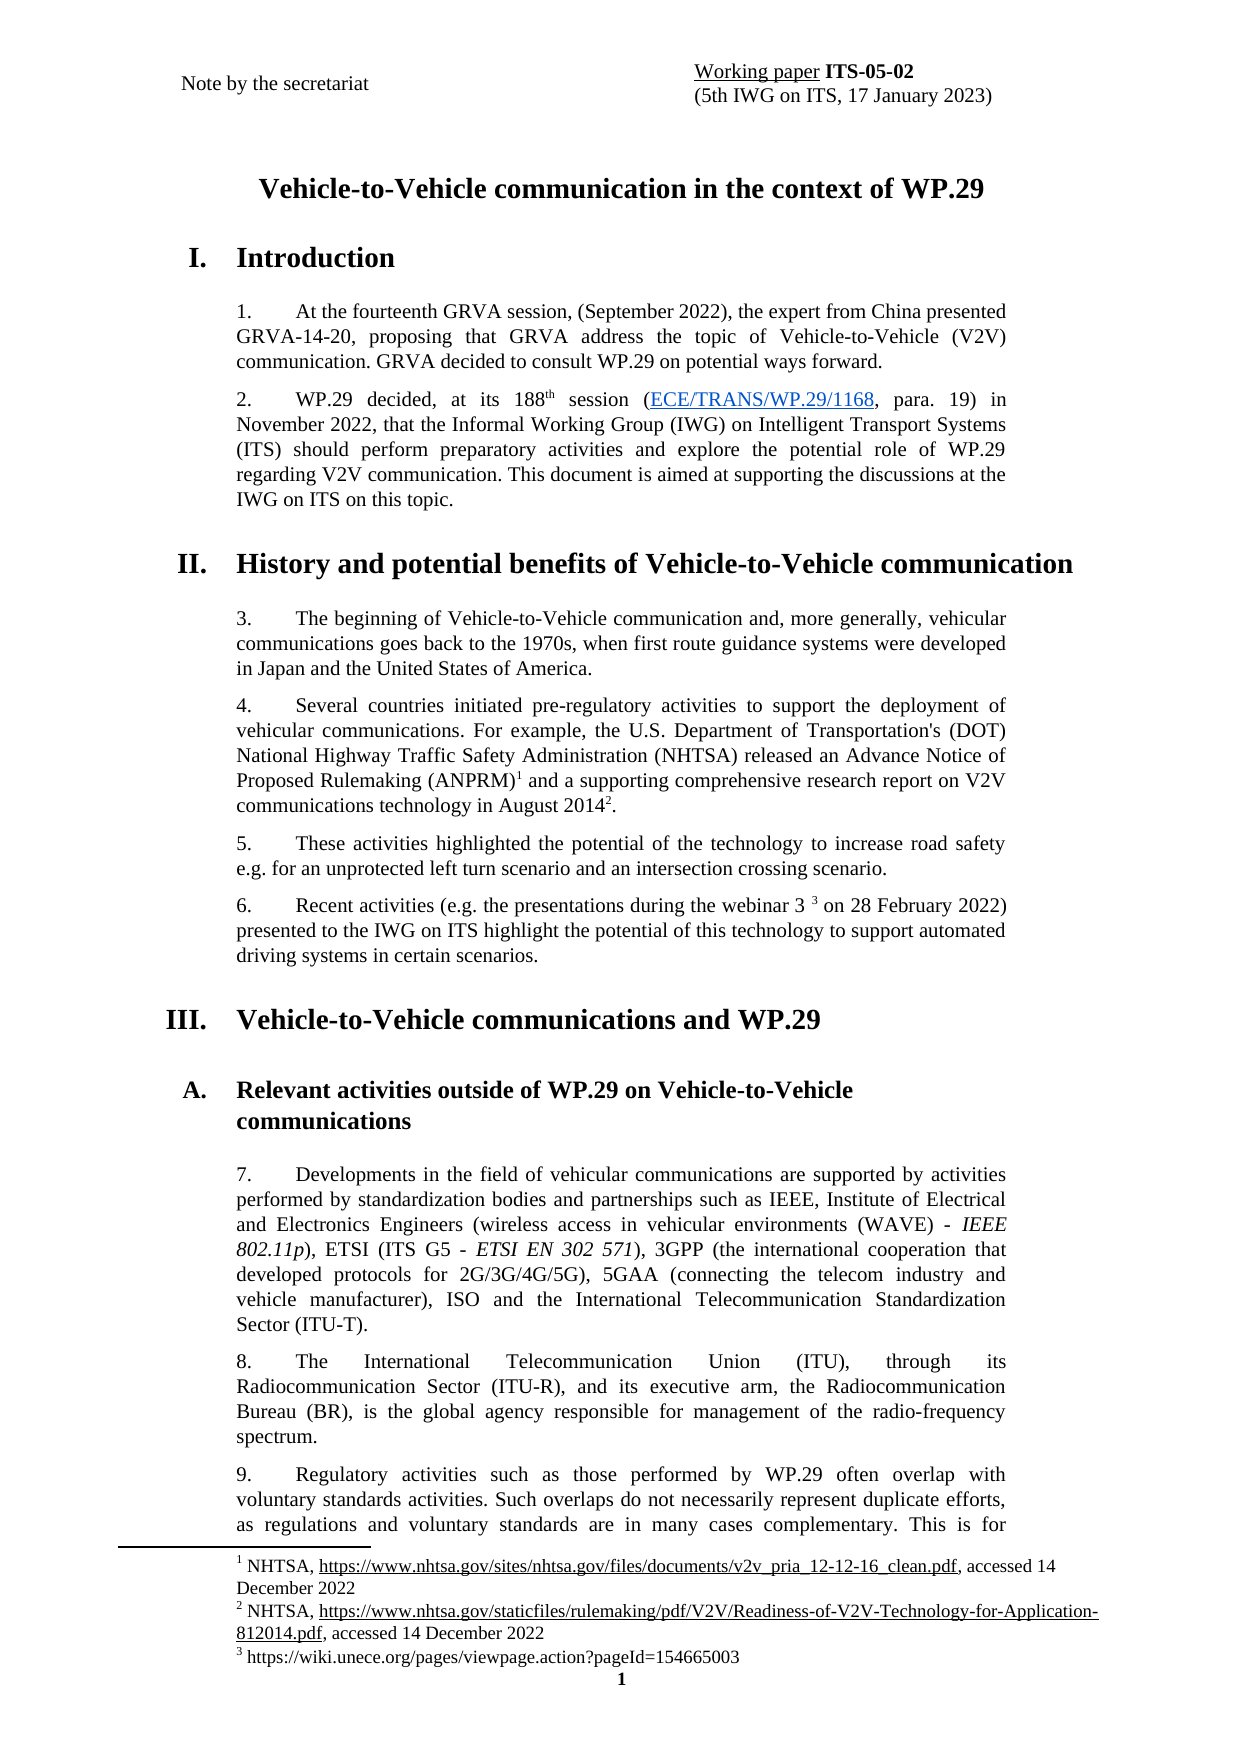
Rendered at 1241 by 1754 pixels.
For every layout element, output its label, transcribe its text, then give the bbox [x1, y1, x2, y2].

text 3. The beginning of Vehicle-to-Vehicle communication and, more generally, vehicular communications goes back to the 1970s, when first route guidance systems were developed in Japan and the United States of America. [236, 605, 1007, 680]
text 1. At the fourteenth GRVA session, (September 2022), the expert from China presented GRVA-14-20, proposing that GRVA address the topic of Vehicle-to-Vehicle (V2V) communication. GRVA decided to consult WP.29 on potential ways forward. [236, 298, 1007, 373]
text 6. Recent activities (e.g. the presentations during the webinar 3 on 28 February 2022) presented to the IWG on ITS highlight the potential of this technology to support automated driving systems in certain scenarios. [236, 892, 1007, 967]
text II. History and potential benefits of Vehicle-to-Vehicle communication [118, 548, 1093, 580]
text 8. The International Telecommunication Union (ITU), through its Radiocommunication Sector (ITU-R), and its executive arm, the Radiocommunication Bureau (BR), is the global agency responsible for management of the radio-frequency spectrum. [236, 1348, 1007, 1448]
text Vehicle-to-Vehicle communication in the context of WP.29 [236, 173, 1007, 205]
text 2. WP.29 decided, at its 188th session (ECE/TRANS/WP.29/1168, para. 19) in November 2022, that the Informal Working Group (IWG) on Intelligent Transport Systems (ITS) should perform preparatory activities and explore the potential role of WP.29 regarding V2V communication. This document is aimed at supporting the discussions at the IWG on ITS on this topic. [236, 386, 1007, 511]
text 7. Developments in the field of vehicular communications are supported by activities performed by standardization bodies and partnerships such as IEEE, Institute of Electrical and Electronics Engineers (wireless access in vehicular environments (WAVE) - IEEE 802.11p), ETSI (ITS G5 - ETSI EN 302 571), 3GPP (the international cooperation that developed protocols for 2G/3G/4G/5G), 5GAA (connecting the telecom industry and vehicle manufacturer), ISO and the International Telecommunication Standardization Sector (ITU-T). [236, 1161, 1007, 1336]
text A. Relevant activities outside of WP.29 on Vehicle-to-Vehicle communications [118, 1073, 1007, 1136]
text 5. These activities highlighted the potential of the technology to increase road safety e.g. for an unprotected left turn scenario and an intersection crossing scenario. [236, 830, 1007, 880]
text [236, 1461, 1007, 1536]
text III. Vehicle-to-Vehicle communications and WP.29 [118, 1005, 1007, 1036]
text 4. Several countries initiated pre-regulatory activities to support the deployment of vehicular communications. For example, the U.S. Department of Transportation's (DOT) National Highway Traffic Safety Administration (NHTSA) released an Advance Notice of Proposed Rulemaking (ANPRM) and a supporting comprehensive research report on V2V communications technology in August 2014. [236, 692, 1007, 817]
text I. Introduction [118, 242, 1007, 273]
